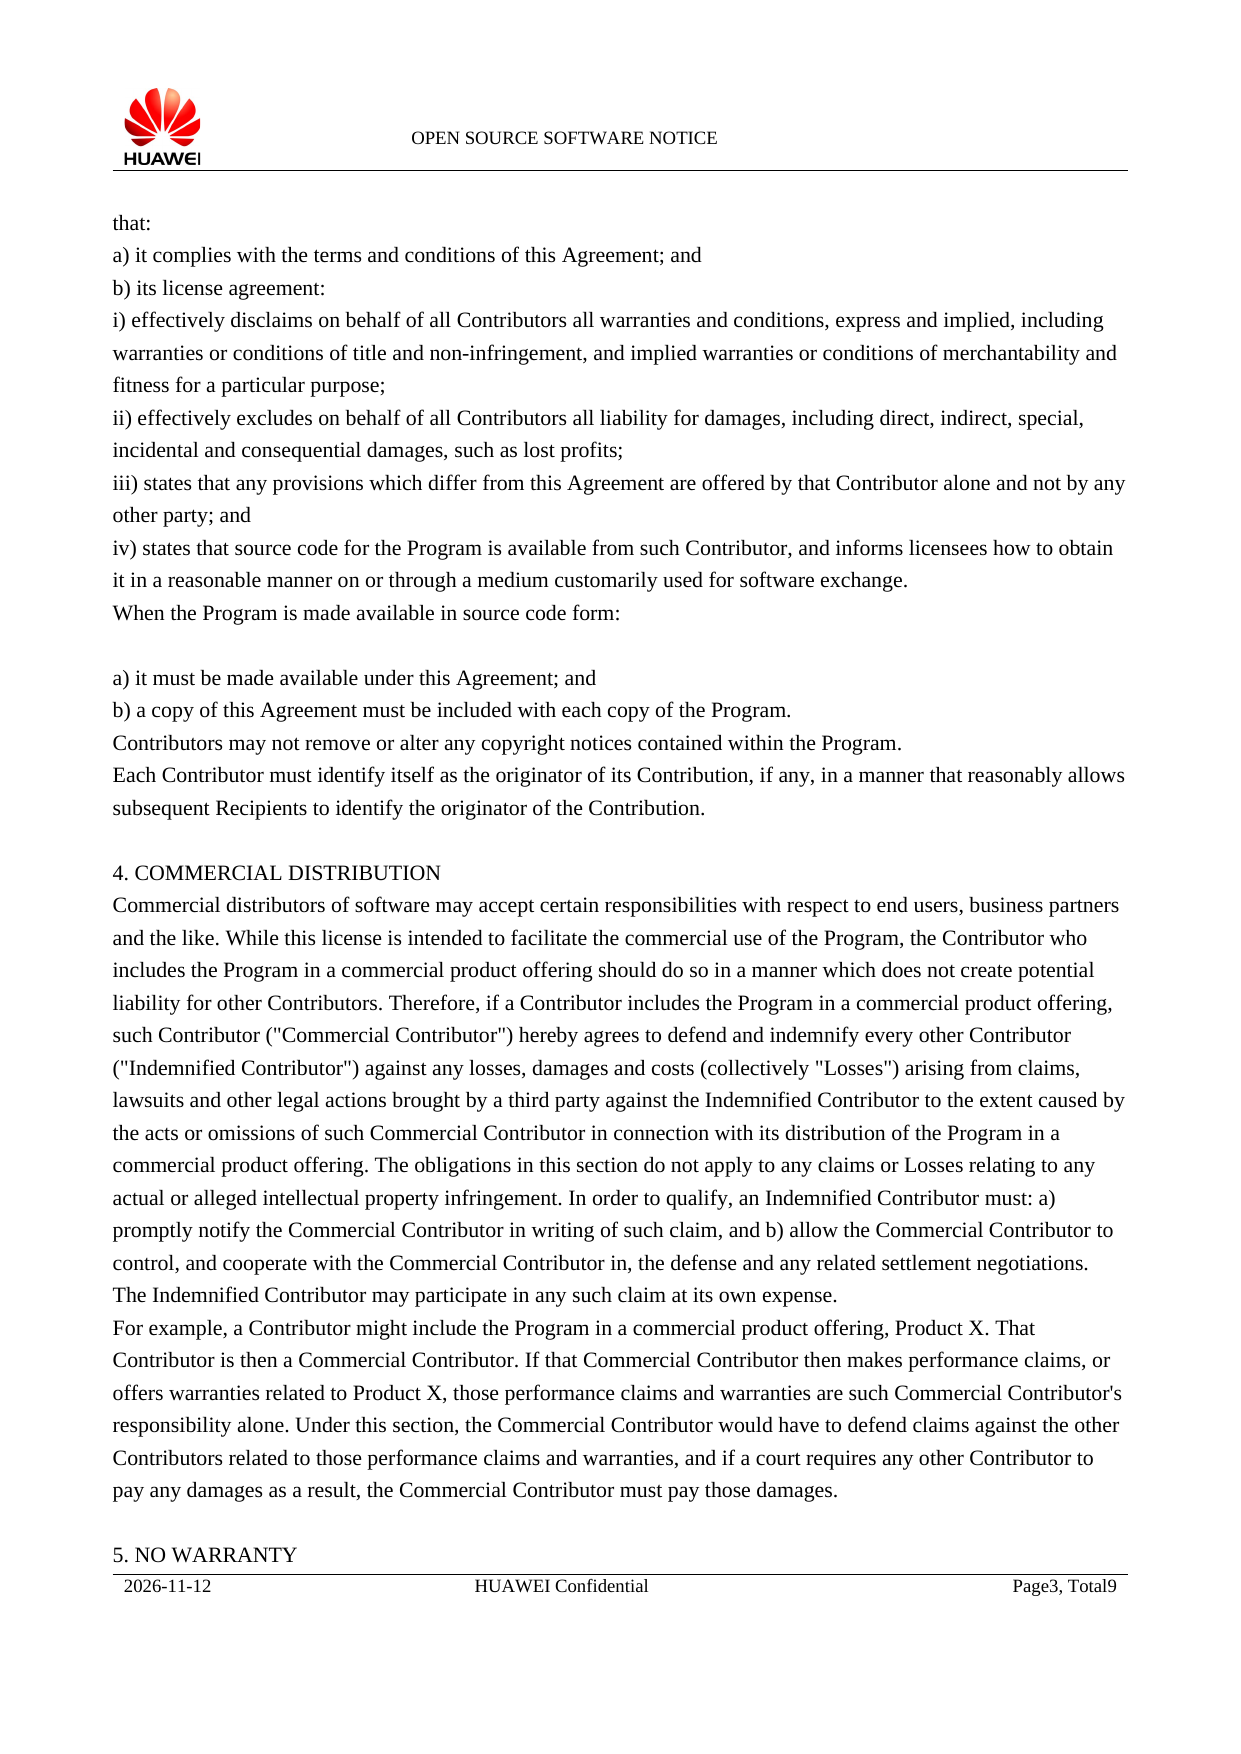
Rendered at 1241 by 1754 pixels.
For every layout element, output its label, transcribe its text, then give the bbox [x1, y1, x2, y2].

picture [124, 88, 201, 165]
